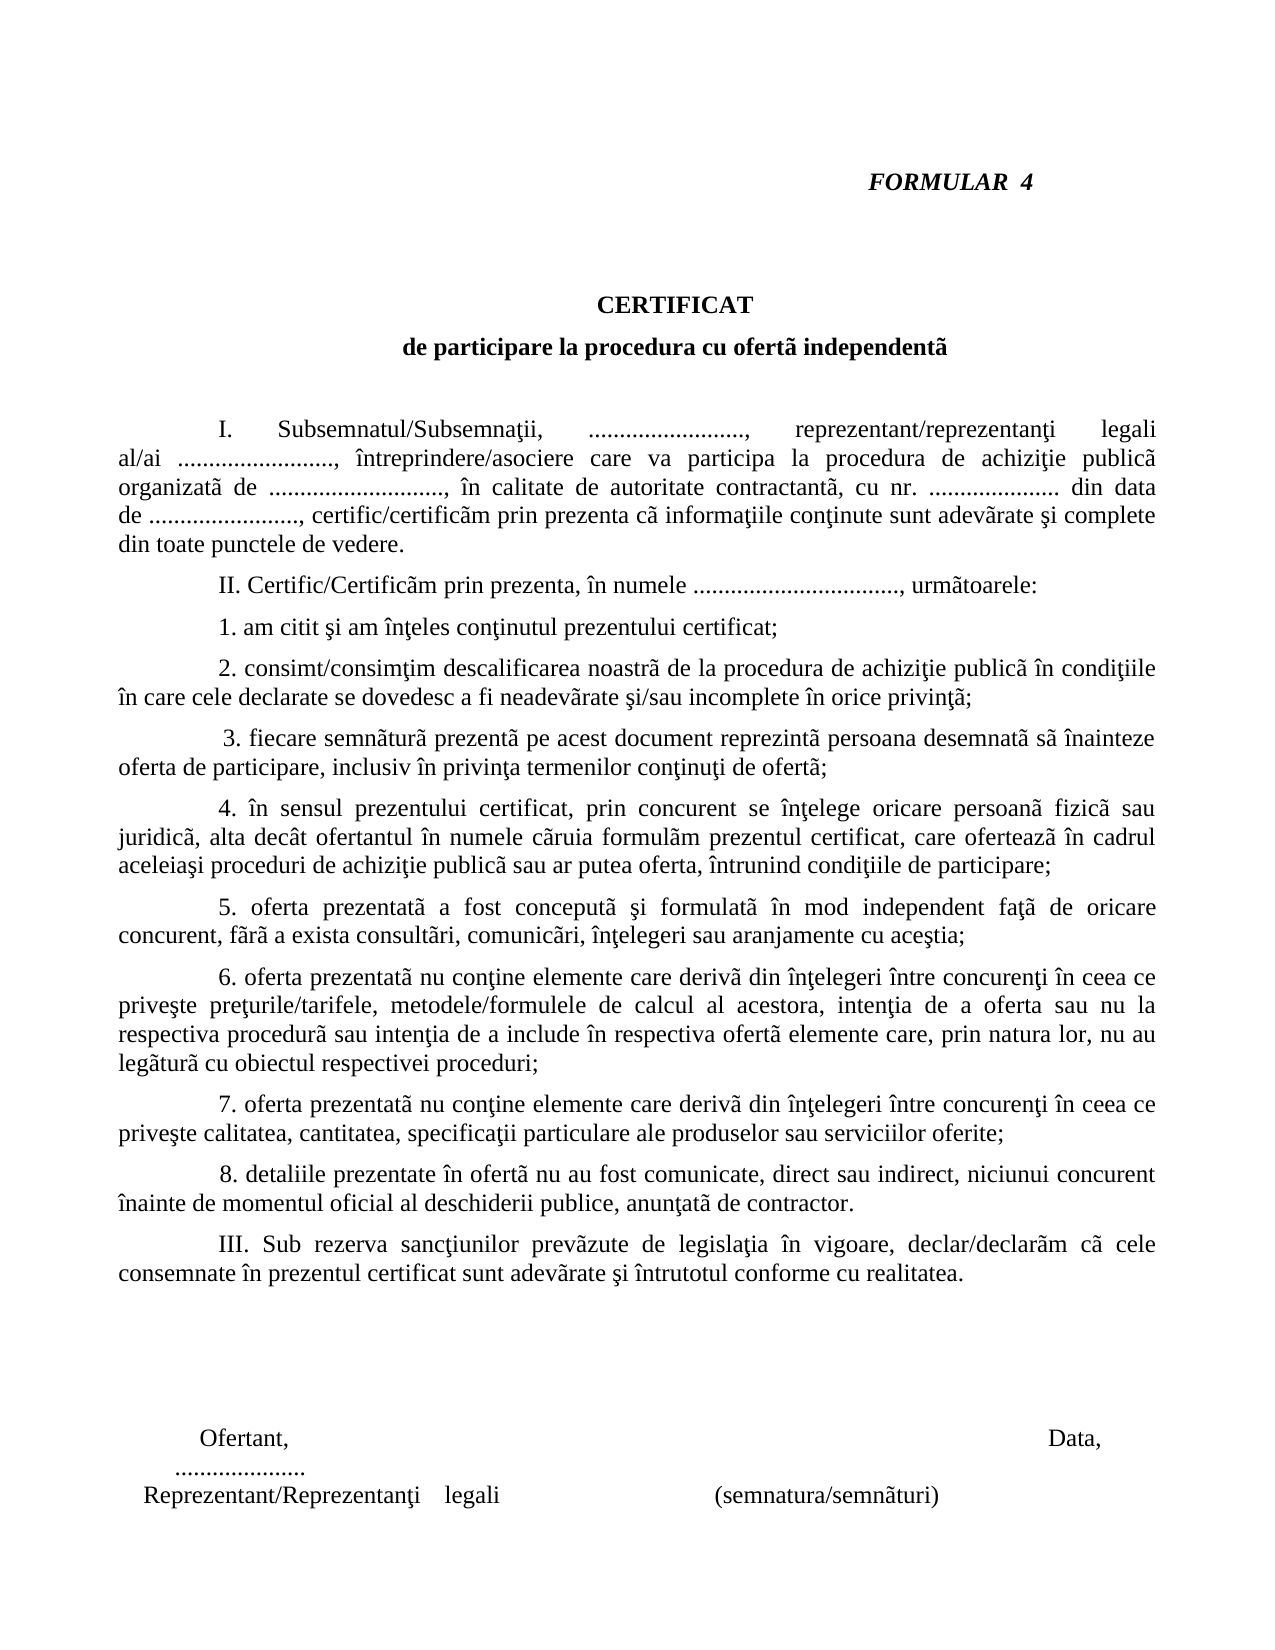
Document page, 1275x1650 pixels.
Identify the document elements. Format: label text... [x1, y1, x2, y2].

text 5. oferta prezentatã a fost conceputã şi formulatã în mod independent faţã de oricare concurent, fãrã a exista consultãri, comunicãri, înţelegeri sau aranjamente cu aceştia; [118, 892, 1157, 949]
text II. Certific/Certificãm prin prezenta, în numele ................................., urmãtoarele: [118, 571, 1157, 599]
text III. Sub rezerva sancţiunilor prevãzute de legislaţia în vigoare, declar/declarãm cã cele consemnate în prezentul certificat sunt adevãrate şi întrutotul conforme cu realitatea. [118, 1229, 1157, 1287]
text I. Subsemnatul/Subsemnaţii, ........................., reprezentant/reprezentanţi legali al/ai ........................., întreprindere/asociere care va participa la procedura de achiziţie publicã organizatã de ............................, în calitate de autoritate contractantã, cu nr. ..................... din data de ........................, certific/certificãm prin prezenta cã informaţiile conţinute sunt adevãrate şi complete din toate punctele de vedere. [118, 414, 1157, 558]
text 2. consimt/consimţim descalificarea noastrã de la procedura de achiziţie publicã în condiţiile în care cele declarate se dovedesc a fi neadevãrate şi/sau incomplete în orice privinţã; [118, 653, 1157, 711]
text 4. în sensul prezentului certificat, prin concurent se înţelege oricare persoanã fizicã sau juridicã, alta decât ofertantul în numele cãruia formulãm prezentul certificat, care oferteazã în cadrul aceleiaşi proceduri de achiziţie publicã sau ar putea oferta, întrunind condiţiile de participare; [118, 793, 1157, 879]
text 6. oferta prezentatã nu conţine elemente care derivã din înţelegeri între concurenţi în ceea ce priveşte preţurile/tarifele, metodele/formulele de calcul al acestora, intenţia de a oferta sau nu la respectiva procedurã sau intenţia de a include în respectiva ofertã elemente care, prin natura lor, nu au legãturã cu obiectul respectivei proceduri; [118, 962, 1157, 1077]
text 1. am citit şi am înţeles conţinutul prezentului certificat; [118, 612, 1157, 641]
text 7. oferta prezentatã nu conţine elemente care derivã din înţelegeri între concurenţi în ceea ce priveşte calitatea, cantitatea, specificaţii particulare ale produselor sau serviciilor oferite; [118, 1089, 1157, 1147]
text de participare la procedura cu ofertã independentã [118, 332, 1157, 361]
text 8. detaliile prezentate în ofertã nu au fost comunicate, direct sau indirect, niciunui concurent înainte de momentul oficial al deschiderii publice, anunţatã de contractor. [118, 1159, 1157, 1217]
text 3. fiecare semnãturã prezentã pe acest document reprezintã persoana desemnatã sã înainteze oferta de participare, inclusiv în privinţa termenilor conţinuţi de ofertã; [118, 723, 1157, 781]
text FORMULAR 4 [793, 167, 1157, 196]
text CERTIFICAT [118, 291, 1157, 319]
text Ofertant, Data, ..................... Reprezentant/Reprezentanţi legali (semnatura/semnãturi) [118, 1423, 1157, 1537]
